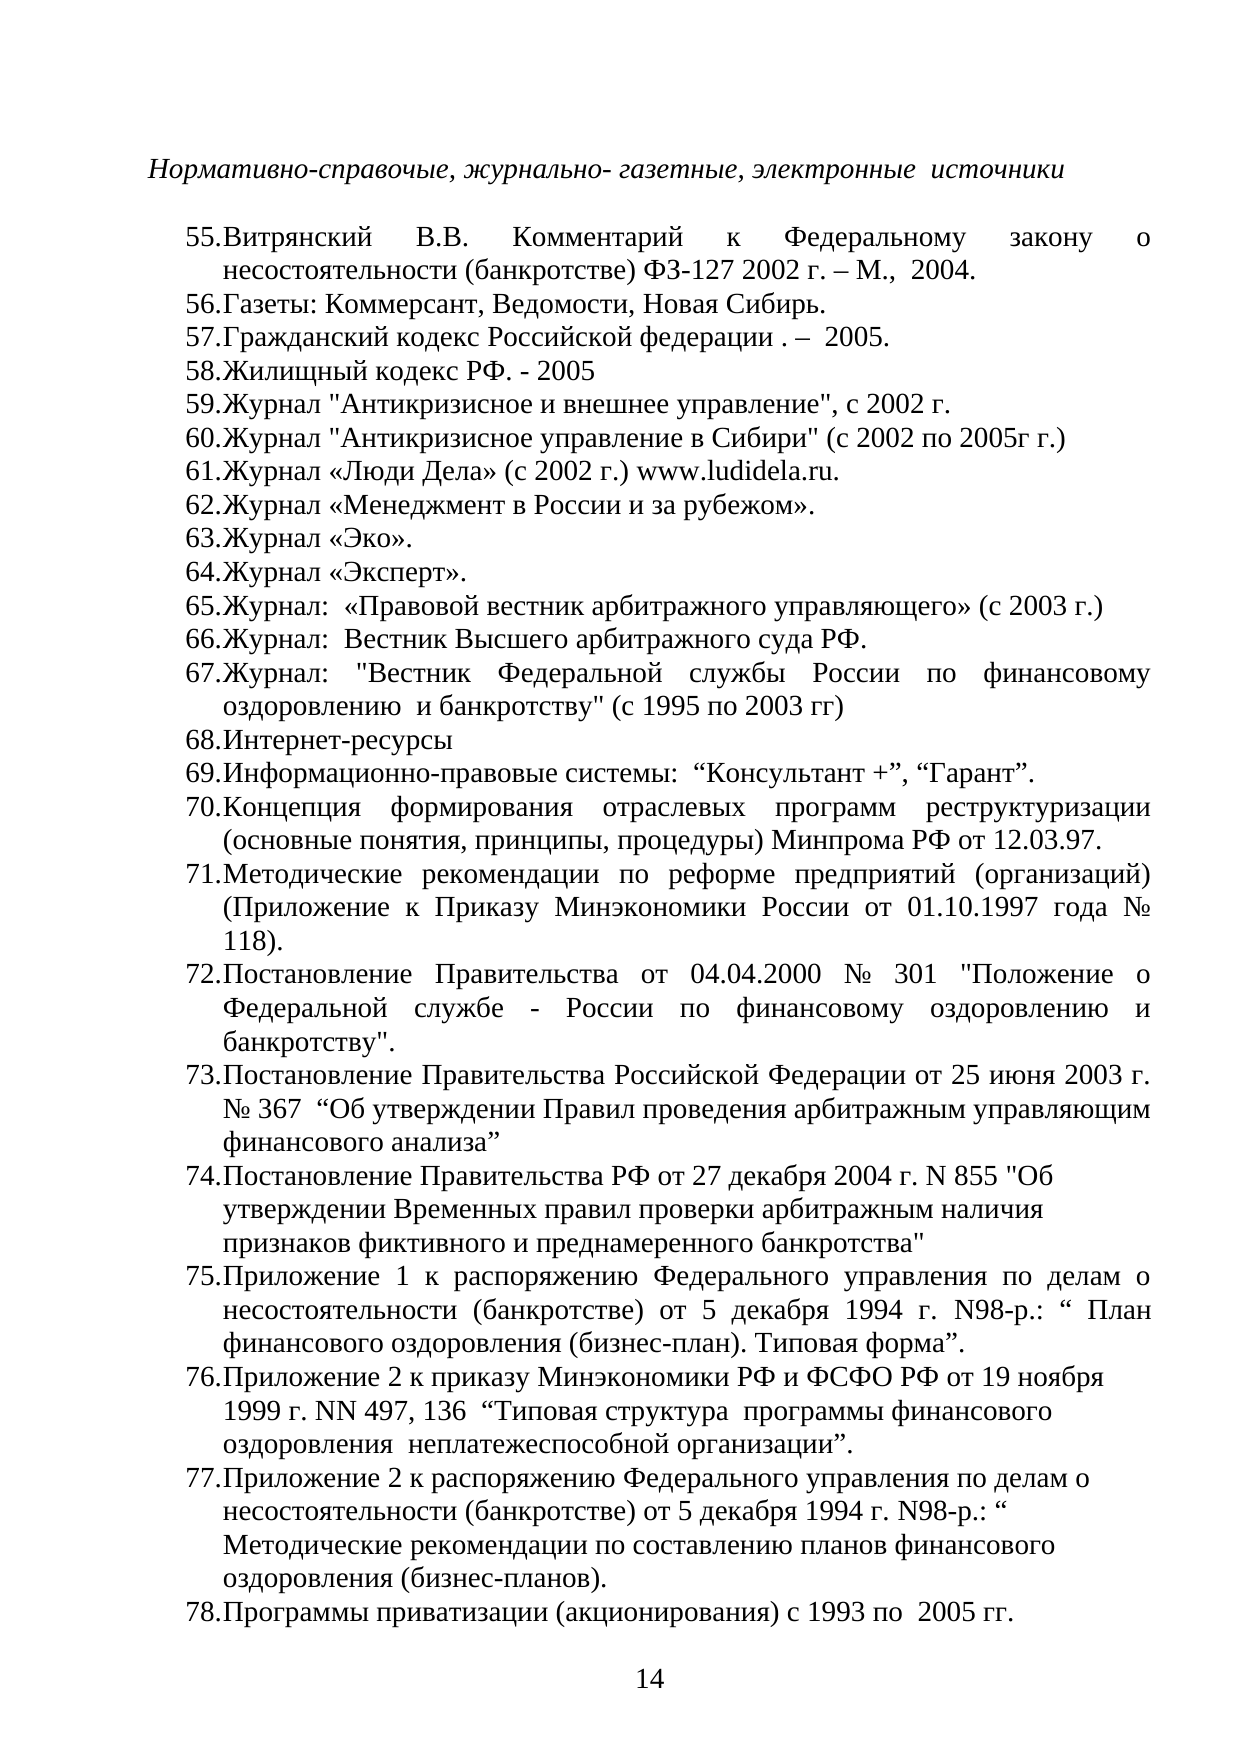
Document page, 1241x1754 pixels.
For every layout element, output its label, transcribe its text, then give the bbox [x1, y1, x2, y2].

list Журнал "Антикризисное управление в Сибири" (с 2002 по 2005г г.) [185, 420, 1152, 453]
list Газеты: Коммерсант, Ведомости, Новая Сибирь. [185, 286, 1152, 319]
list Журнал «Эксперт». [185, 554, 1152, 588]
list Информационно-правовые системы: “Консультант +”, “Гарант”. [185, 755, 1152, 789]
list Гражданский кодекс Российской федерации . – 2005. [185, 319, 1152, 353]
list Приложение 2 к распоряжению Федерального управления по делам о несостоятельности (банкротстве) от 5 декабря 1994 г. N98-р.: “ Методические рекомендации по составлению планов финансового оздоровления (бизнес-планов). [185, 1460, 1152, 1594]
list Постановление Правительства РФ от 27 декабря 2004 г. N 855 "Об утверждении Временных правил проверки арбитражным наличия признаков фиктивного и преднамеренного банкротства" [185, 1158, 1152, 1258]
list Постановление Правительства от 04.04.2000 № 301 "Положение о Федеральной службе - России по финансовому оздоровлению и банкротству". [185, 957, 1152, 1057]
list Интернет-ресурсы [185, 722, 1152, 755]
list Журнал «Менеджмент в России и за рубежом». [185, 487, 1152, 521]
list Приложение 2 к приказу Минэкономики РФ и ФСФО РФ от 19 ноября 1999 г. NN 497, 136 “Типовая структура программы финансового оздоровления неплатежеспособной организации”. [185, 1359, 1152, 1460]
list Журнал: Вестник Высшего арбитражного суда РФ. [185, 621, 1152, 655]
list Программы приватизации (акционирования) с 1993 по 2005 гг. [185, 1594, 1152, 1627]
list Постановление Правительства Российской Федерации от 25 июня 2003 г. № 367 “Об утверждении Правил проведения арбитражным управляющим финансового анализа” [185, 1057, 1152, 1158]
list Журнал: «Правовой вестник арбитражного управляющего» (с 2003 г.) [185, 588, 1152, 621]
list Приложение 1 к распоряжению Федерального управления по делам о несостоятельности (банкротстве) от 5 декабря 1994 г. N98-р.: “ План финансового оздоровления (бизнес-план). Типовая форма”. [185, 1258, 1152, 1359]
list Методические рекомендации по реформе предприятий (организаций) (Приложение к Приказу Минэкономики России от 01.10.1997 года № 118). [185, 856, 1152, 957]
list Витрянский В.В. Комментарий к Федеральному закону о несостоятельности (банкротстве) ФЗ-127 2002 г. – М., 2004. [185, 219, 1152, 286]
subtitle Нормативно-справочые, журнально- газетные, электронные источники [148, 152, 1152, 185]
list Жилищный кодекс РФ. - 2005 [185, 353, 1152, 386]
list Концепция формирования отраслевых программ реструктуризации (основные понятия, принципы, процедуры) Минпрома РФ от 12.03.97. [185, 789, 1152, 856]
list Журнал «Люди Дела» (с 2002 г.) www.ludidela.ru. [185, 453, 1152, 487]
list Журнал: "Вестник Федеральной службы России по финансовому оздоровлению и банкротству" (с 1995 по 2003 гг) [185, 655, 1152, 722]
list Журнал "Антикризисное и внешнее управление", с 2002 г. [185, 386, 1152, 420]
list Журнал «Эко». [185, 521, 1152, 554]
